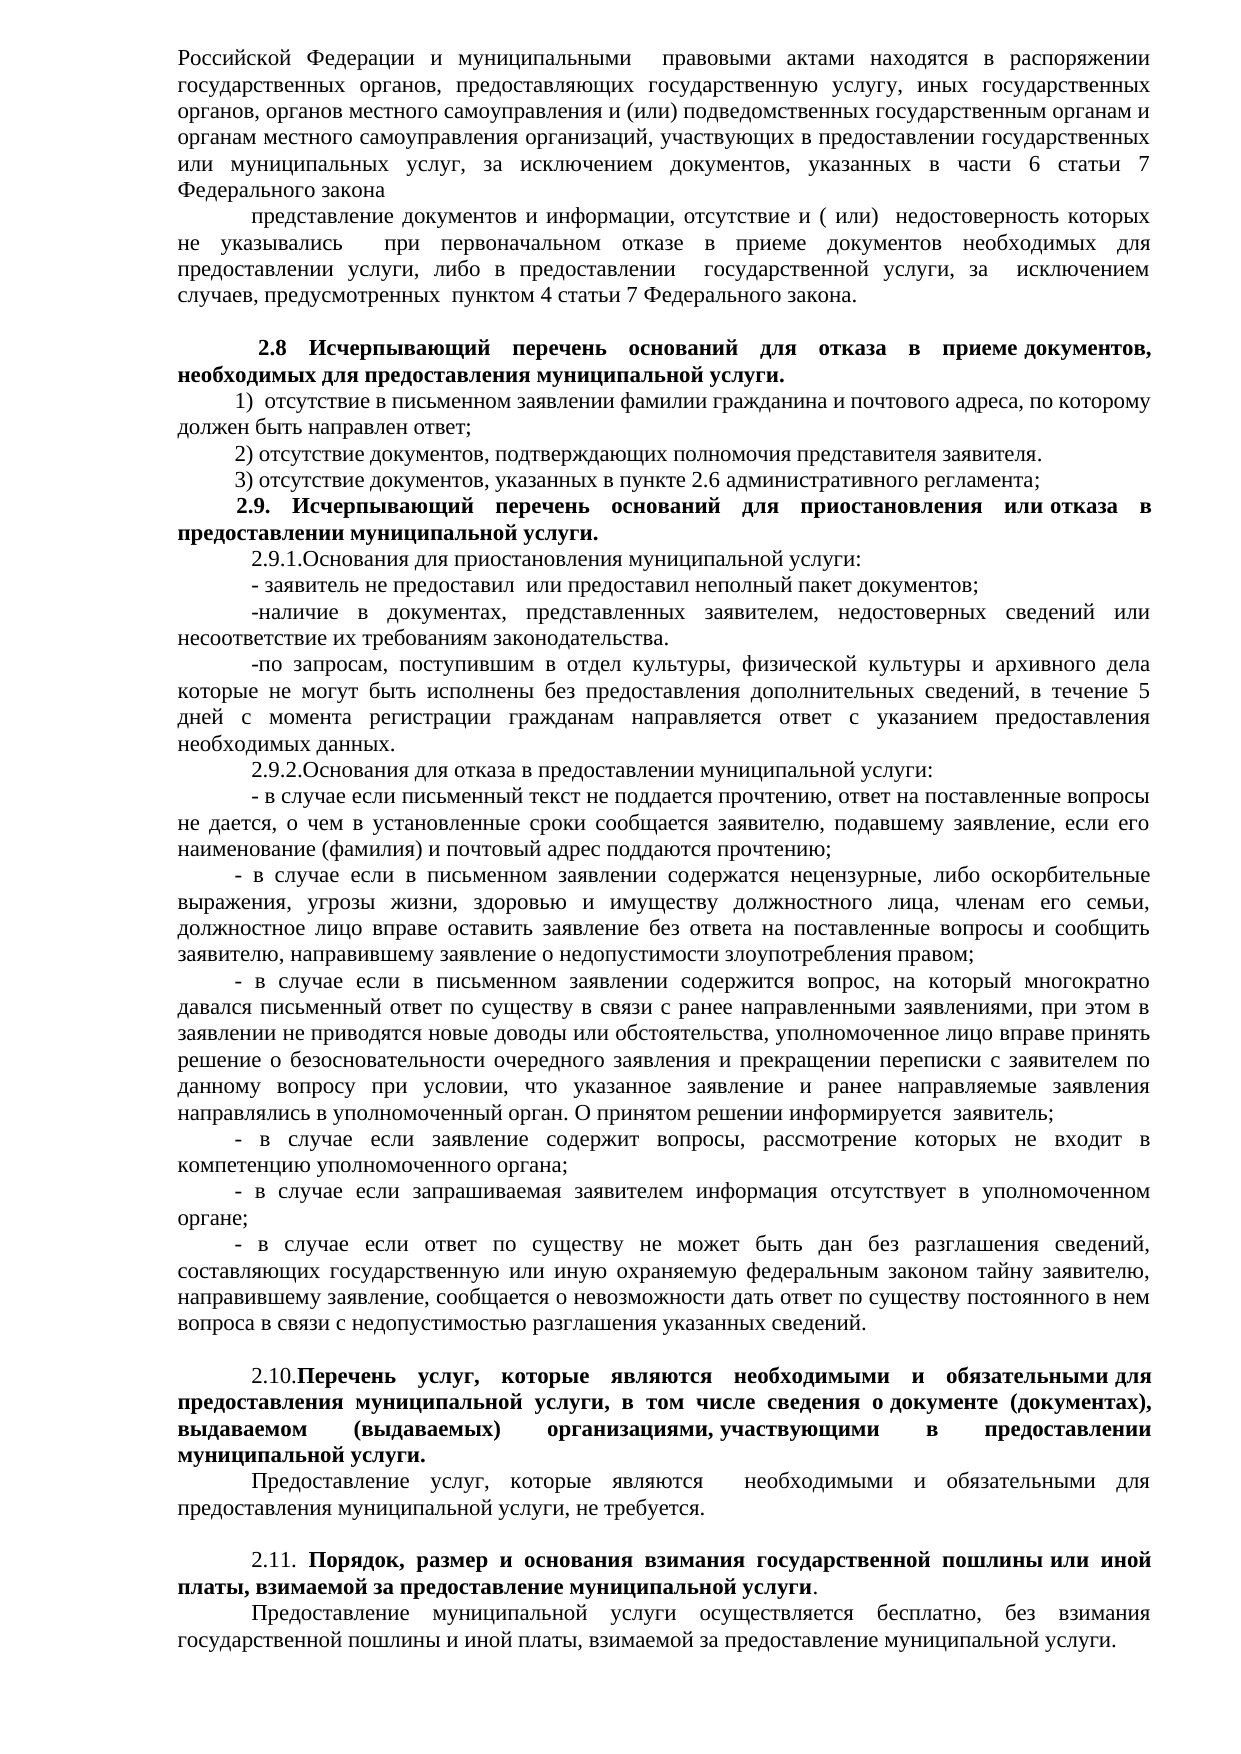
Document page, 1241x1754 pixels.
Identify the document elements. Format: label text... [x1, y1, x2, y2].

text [177, 44, 1152, 202]
text 2.9.1.Основания для приостановления муниципальной услуги: [177, 545, 1152, 571]
text 2.10.Перечень услуг, которые являются необходимыми и обязательными для предоставления муниципальной услуги, в том числе сведения о документе (документах), выдаваемом (выдаваемых) организациями, участвующими в предоставлении муниципальной услуги. [177, 1362, 1152, 1467]
text - в случае если в письменном заявлении содержатся нецензурные, либо оскорбительные выражения, угрозы жизни, здоровью и имуществу должностного лица, членам его семьи, должностное лицо вправе оставить заявление без ответа на поставленные вопросы и сообщить заявителю, направившему заявление о недопустимости злоупотребления правом; [177, 861, 1152, 967]
text - заявитель не предоставил или предоставил неполный пакет документов; [177, 571, 1152, 598]
text 2.9.2.Основания для отказа в предоставлении муниципальной услуги: [177, 756, 1152, 782]
text -наличие в документах, представленных заявителем, недостоверных сведений или несоответствие их требованиям законодательства. [177, 598, 1152, 651]
text - в случае если ответ по существу не может быть дан без разглашения сведений, составляющих государственную или иную охраняемую федеральным законом тайну заявителю, направившему заявление, сообщается о невозможности дать ответ по существу постоянного в нем вопроса в связи с недопустимостью разглашения указанных сведений. [177, 1230, 1152, 1336]
text Предоставление услуг, которые являются необходимыми и обязательными для предоставления муниципальной услуги, не требуется. [177, 1467, 1152, 1520]
text 1) отсутствие в письменном заявлении фамилии гражданина и почтового адреса, по которому должен быть направлен ответ; [177, 387, 1152, 440]
text 2) отсутствие документов, подтверждающих полномочия представителя заявителя. [177, 440, 1152, 466]
text - в случае если письменный текст не поддается прочтению, ответ на поставленные вопросы не дается, о чем в установленные сроки сообщается заявителю, подавшему заявление, если его наименование (фамилия) и почтовый адрес поддаются прочтению; [177, 782, 1152, 861]
text - в случае если заявление содержит вопросы, рассмотрение которых не входит в компетенцию уполномоченного органа; [177, 1125, 1152, 1178]
text 2.8 Исчерпывающий перечень оснований для отказа в приеме документов, необходимых для предоставления муниципальной услуги. [177, 334, 1152, 387]
text 3) отсутствие документов, указанных в пункте 2.6 административного регламента; [177, 466, 1152, 492]
text - в случае если в письменном заявлении содержится вопрос, на который многократно давался письменный ответ по существу в связи с ранее направленными заявлениями, при этом в заявлении не приводятся новые доводы или обстоятельства, уполномоченное лицо вправе принять решение о безосновательности очередного заявления и прекращении переписки с заявителем по данному вопросу при условии, что указанное заявление и ранее направляемые заявления направлялись в уполномоченный орган. О принятом решении информируется заявитель; [177, 967, 1152, 1125]
text 2.9. Исчерпывающий перечень оснований для приостановления или отказа в предоставлении муниципальной услуги. [177, 492, 1152, 545]
text -по запросам, поступившим в отдел культуры, физической культуры и архивного дела которые не могут быть исполнены без предоставления дополнительных сведений, в течение 5 дней с момента регистрации гражданам направляется ответ с указанием предоставления необходимых данных. [177, 651, 1152, 756]
text 2.11. Порядок, размер и основания взимания государственной пошлины или иной платы, взимаемой за предоставление муниципальной услуги. [177, 1547, 1152, 1599]
text представление документов и информации, отсутствие и ( или) недостоверность которых не указывались при первоначальном отказе в приеме документов необходимых для предоставлении услуги, либо в предоставлении государственной услуги, за исключением случаев, предусмотренных пунктом 4 статьи 7 Федерального закона. [177, 202, 1152, 308]
text Предоставление муниципальной услуги осуществляется бесплатно, без взимания государственной пошлины и иной платы, взимаемой за предоставление муниципальной услуги. [177, 1599, 1152, 1652]
text - в случае если запрашиваемая заявителем информация отсутствует в уполномоченном органе; [177, 1178, 1152, 1230]
